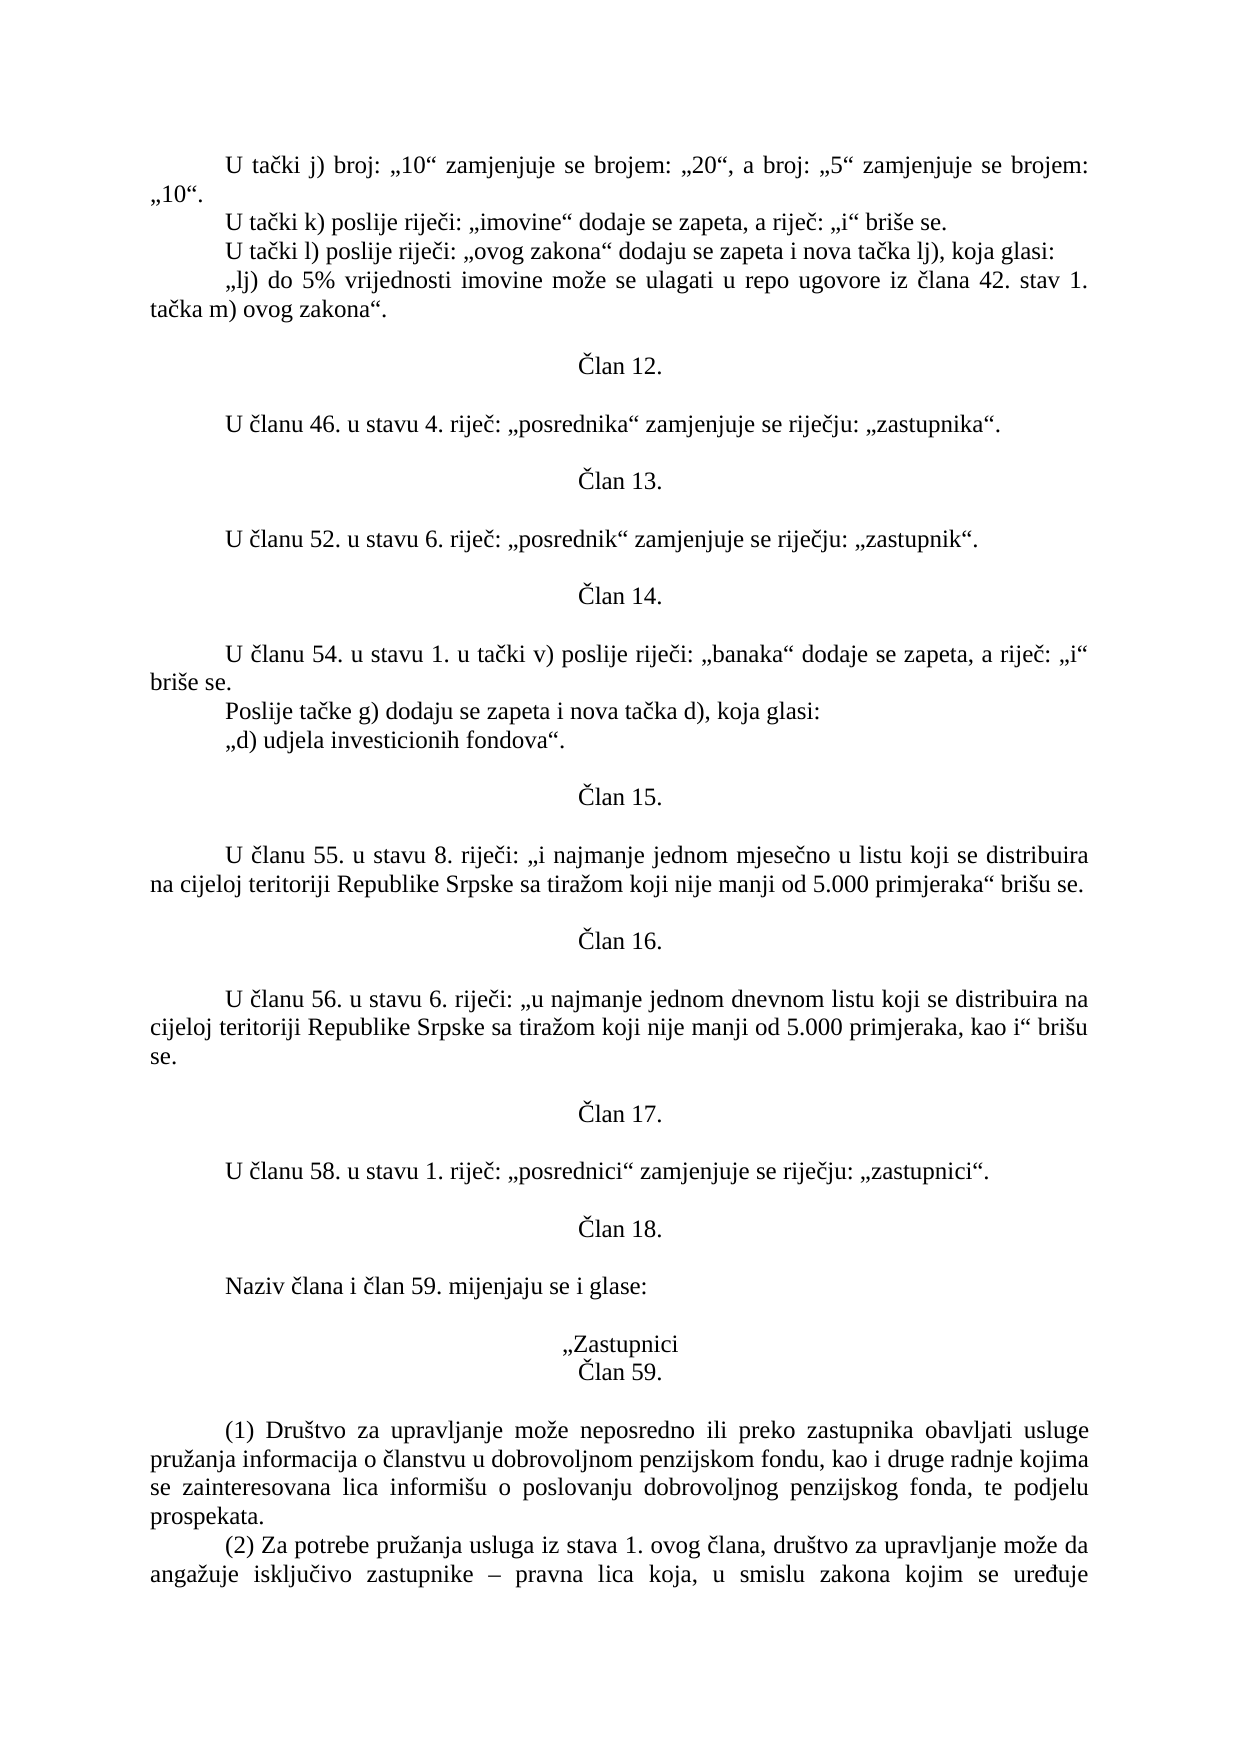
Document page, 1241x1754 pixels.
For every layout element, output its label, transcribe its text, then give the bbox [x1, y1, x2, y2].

text „d) udjela investicionih fondova“. [150, 725, 1090, 754]
text Član 13. [150, 466, 1090, 495]
text „Zastupnici [150, 1329, 1090, 1357]
text (1) Društvo za upravljanje može neposredno ili preko zastupnika obavljati usluge pružanja informacija o članstvu u dobrovoljnom penzijskom fondu, kao i druge radnje kojima se zainteresovana lica informišu o poslovanju dobrovoljnog penzijskog fonda, te podjelu prospekata. [150, 1415, 1090, 1530]
text Član 14. [150, 581, 1090, 610]
text Član 18. [150, 1214, 1090, 1242]
text U članu 55. u stavu 8. riječi: „i najmanje jednom mjesečno u listu koji se distribuira na cijeloj teritoriji Republike Srpske sa tiražom koji nije manji od 5.000 primjeraka“ brišu se. [150, 840, 1090, 897]
text Član 17. [150, 1099, 1090, 1127]
text Naziv člana i član 59. mijenjaju se i glase: [150, 1271, 1090, 1300]
text Član 12. [150, 351, 1090, 380]
text Član 16. [150, 926, 1090, 955]
text Član 59. [150, 1357, 1090, 1386]
text U članu 58. u stavu 1. riječ: „posrednici“ zamjenjuje se riječju: „zastupnici“. [150, 1156, 1090, 1185]
text Poslije tačke g) dodaju se zapeta i nova tačka d), koja glasi: [150, 696, 1090, 725]
text Član 15. [150, 782, 1090, 811]
text U članu 56. u stavu 6. riječi: „u najmanje jednom dnevnom listu koji se distribuira na cijeloj teritoriji Republike Srpske sa tiražom koji nije manji od 5.000 primjeraka, kao i“ brišu se. [150, 984, 1090, 1070]
text U tački j) broj: „10“ zamjenjuje se brojem: „20“, a broj: „5“ zamjenjuje se brojem: „10“. [150, 150, 1090, 207]
text U članu 54. u stavu 1. u tački v) poslije riječi: „banaka“ dodaje se zapeta, a riječ: „i“ briše se. [150, 639, 1090, 696]
text U članu 46. u stavu 4. riječ: „posrednika“ zamjenjuje se riječju: „zastupnika“. [150, 409, 1090, 437]
text „lj) do 5% vrijednosti imovine može se ulagati u repo ugovore iz člana 42. stav 1. tačka m) ovog zakona“. [150, 265, 1090, 322]
text U tački l) poslije riječi: „ovog zakona“ dodaju se zapeta i nova tačka lj), koja glasi: [150, 236, 1090, 265]
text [150, 1530, 1090, 1587]
text U članu 52. u stavu 6. riječ: „posrednik“ zamjenjuje se riječju: „zastupnik“. [150, 524, 1090, 552]
text U tački k) poslije riječi: „imovine“ dodaje se zapeta, a riječ: „i“ briše se. [150, 207, 1090, 236]
